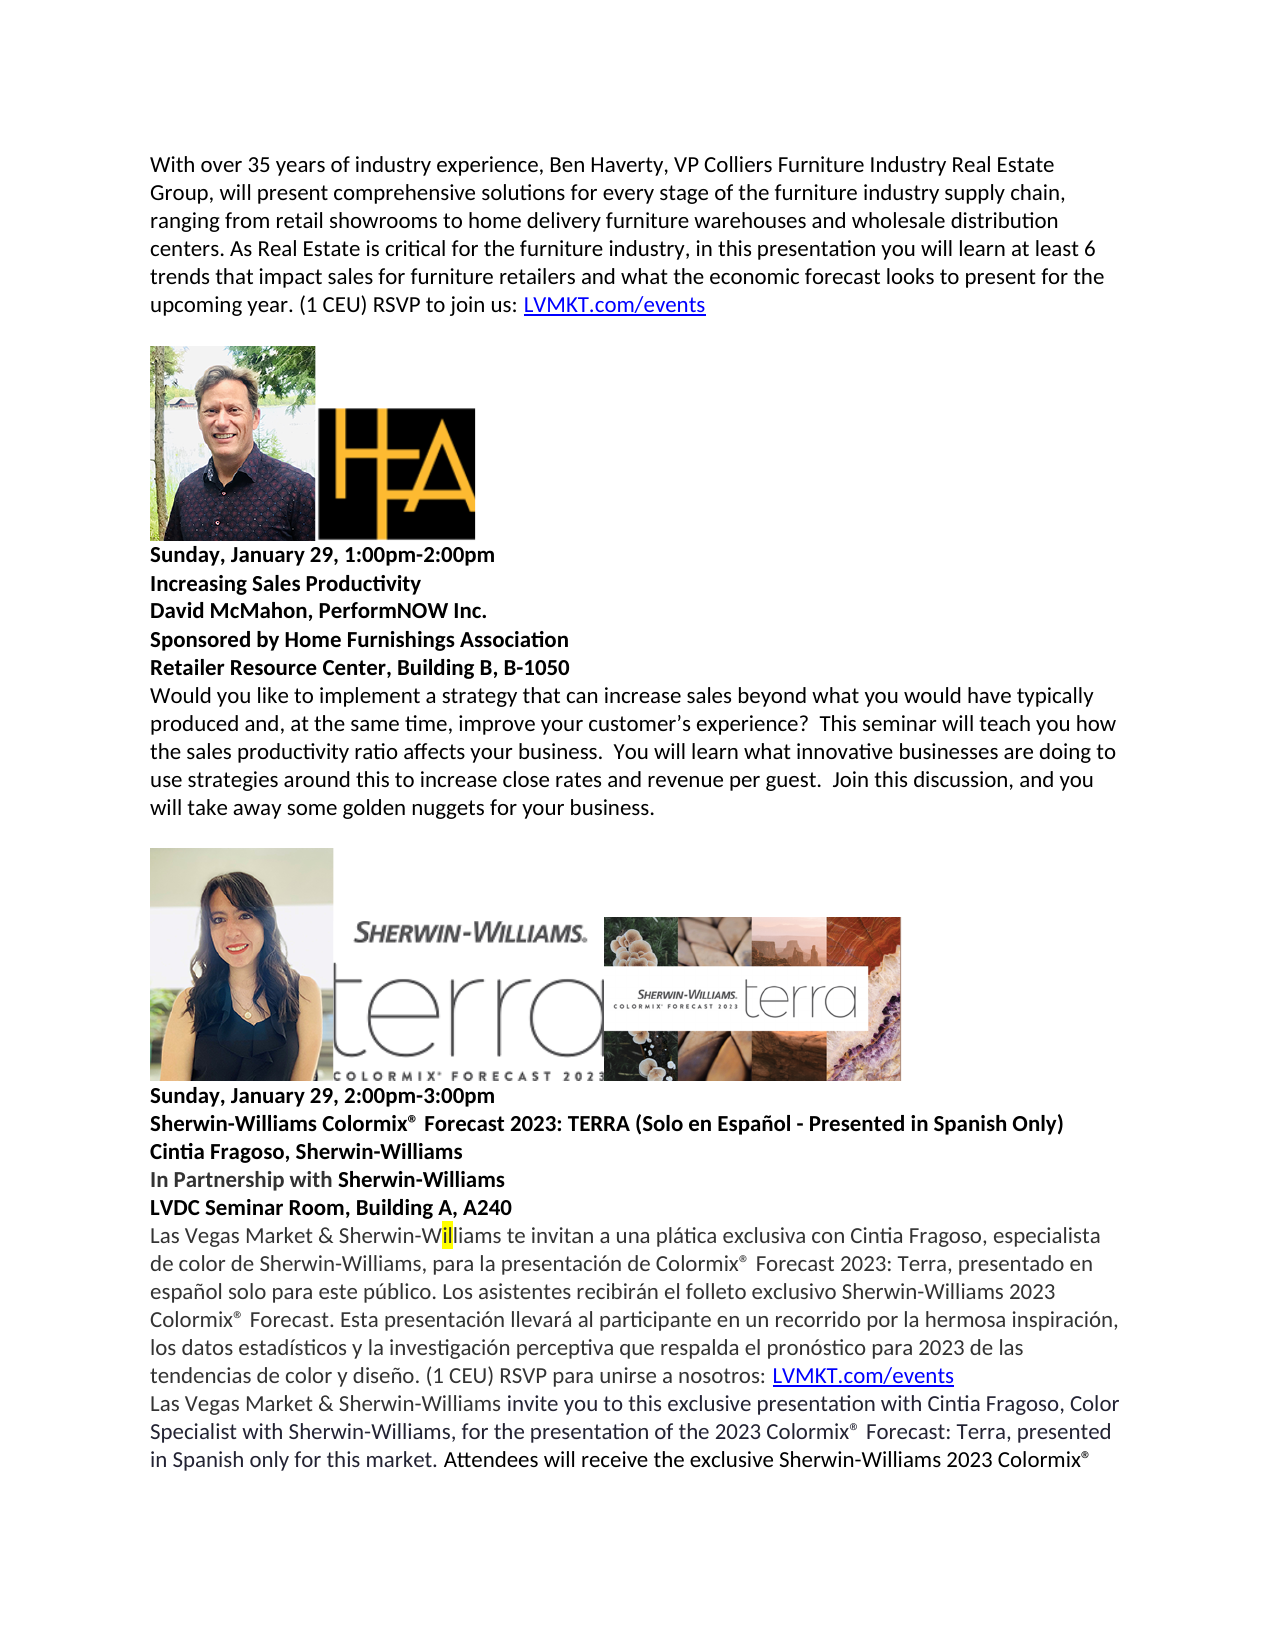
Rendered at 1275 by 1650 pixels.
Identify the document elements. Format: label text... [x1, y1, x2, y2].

picture [150, 346, 476, 541]
text With over 35 years of industry experience, Ben Haverty, VP Colliers Furniture Industry Real Estate Group, will present comprehensive solutions for every stage of the furniture industry supply chain, ranging from retail showrooms to home delivery furniture warehouses and wholesale distribution centers. As Real Estate is critical for the furniture industry, in this presentation you will learn at least 6 trends that impact sales for furniture retailers and what the economic forecast looks to present for the upcoming year. (1 CEU) RSVP to join us: LVMKT.com/events [150, 150, 1125, 318]
text Would you like to implement a strategy that can increase sales beyond what you would have typically produced and, at the same time, improve your customer’s experience? This seminar will teach you how the sales productivity ratio affects your business. You will learn what innovative businesses are doing to use strategies around this to increase close rates and revenue per guest. Join this discussion, and you will take away some golden nuggets for your business. [150, 681, 1125, 821]
text Increasing Sales Productivity [150, 569, 1125, 597]
text LVDC Seminar Room, Building A, A240 [150, 1193, 1125, 1221]
text Sunday, January 29, 2:00pm-3:00pm [150, 1081, 1125, 1109]
text Cintia Fragoso, Sherwin-Williams [150, 1137, 1125, 1165]
text Sponsored by Home Furnishings Association [150, 625, 1125, 653]
text In Partnership with Sherwin-Williams [150, 1165, 1125, 1193]
text Las Vegas Market & Sherwin-Williams te invitan a una plática exclusiva con Cintia Fragoso, especialista de color de Sherwin-Williams, para la presentación de Colormix® Forecast 2023: Terra, presentado en español solo para este público. Los asistentes recibirán el folleto exclusivo Sherwin-Williams 2023 Colormix® Forecast. Esta presentación llevará al participante en un recorrido por la hermosa inspiración, los datos estadísticos y la investigación perceptiva que respalda el pronóstico para 2023 de las tendencias de color y diseño. (1 CEU) RSVP para unirse a nosotros: LVMKT.com/events [150, 1221, 1125, 1389]
text David McMahon, PerformNOW Inc. [150, 597, 1125, 625]
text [150, 1389, 1125, 1473]
picture [150, 848, 902, 1081]
text Sunday, January 29, 1:00pm-2:00pm [150, 541, 1125, 569]
text Retailer Resource Center, Building B, B-1050 [150, 653, 1125, 681]
text Sherwin-Williams Colormix® Forecast 2023: TERRA (Solo en Español - Presented in Spanish Only) [150, 1109, 1125, 1137]
